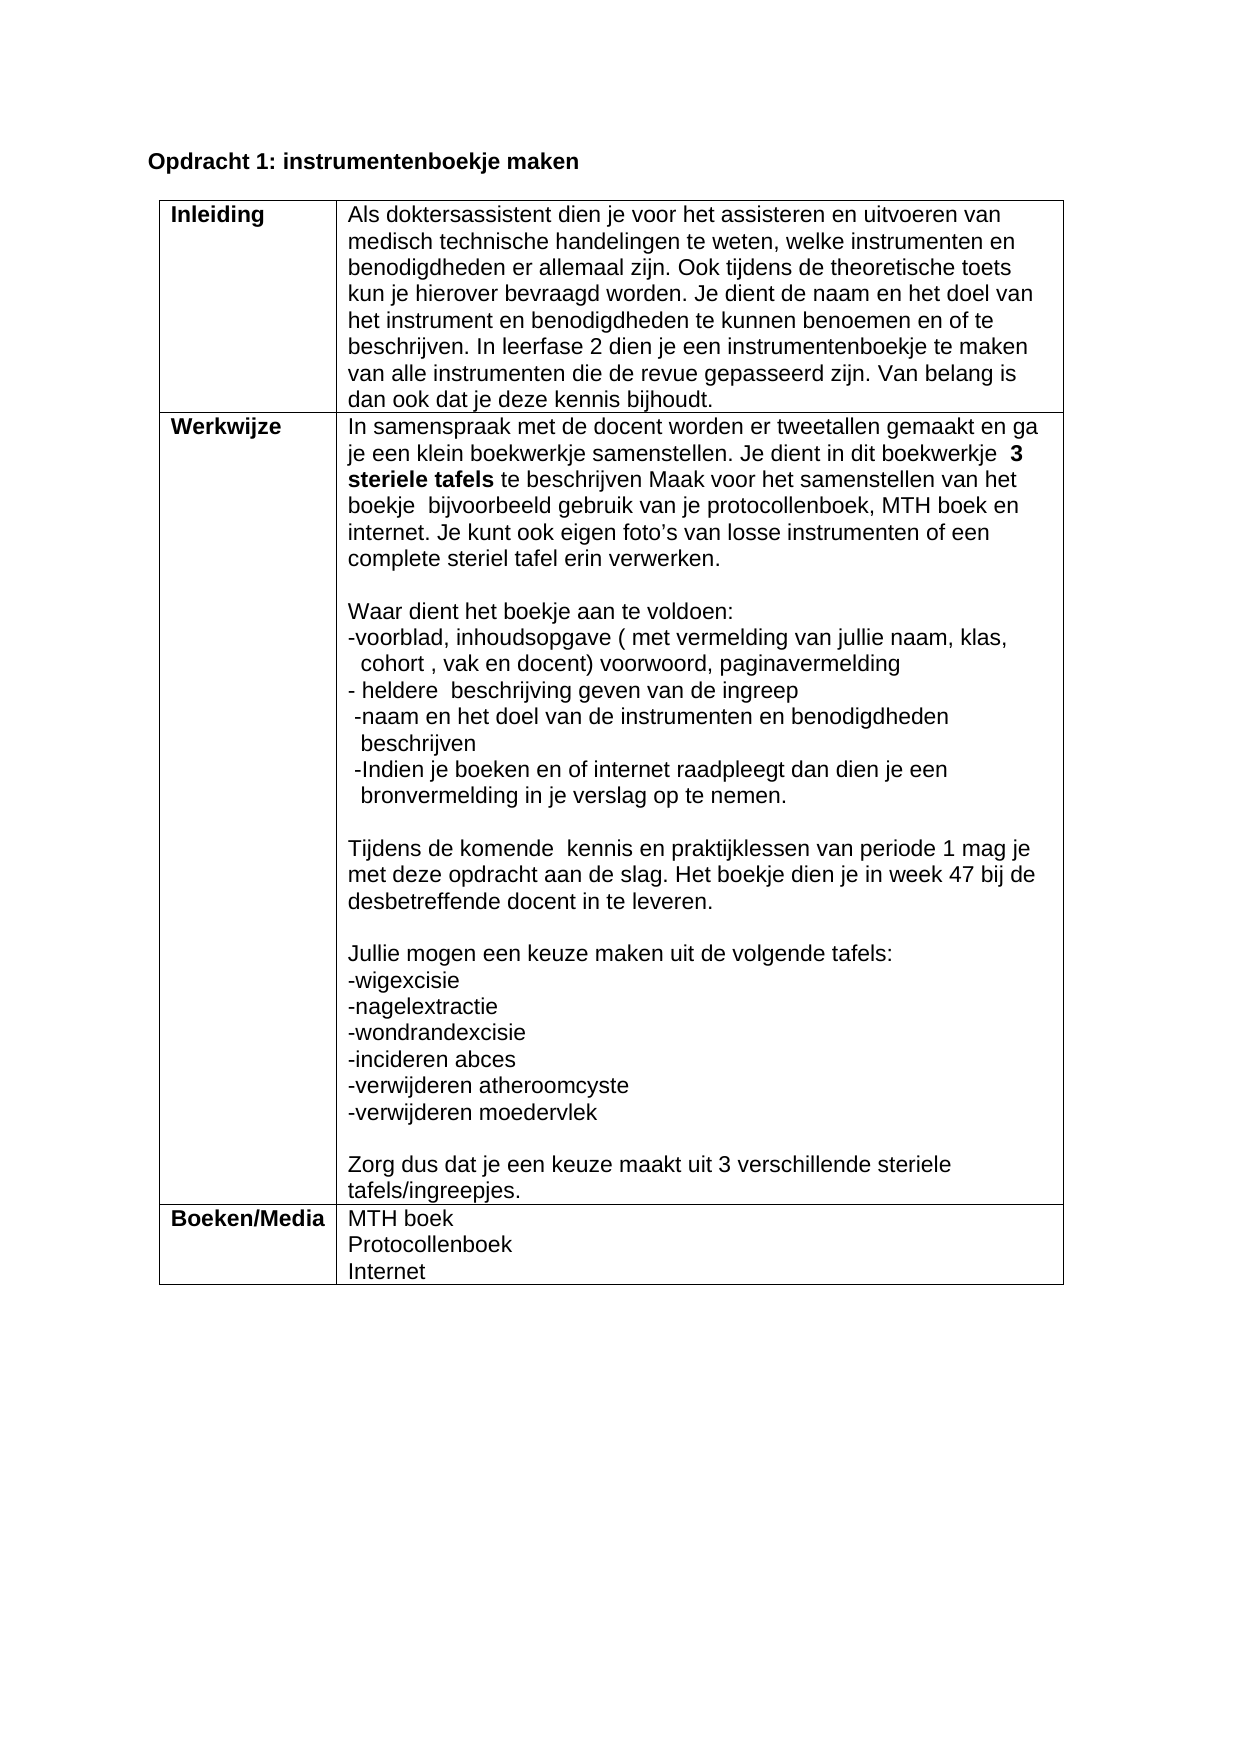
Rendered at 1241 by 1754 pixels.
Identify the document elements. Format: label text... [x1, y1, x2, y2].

table_header Inleiding [160, 201, 336, 412]
table_cell In samenspraak met de docent worden er tweetallen gemaakt en ga je een klein boekwerkje samenstellen. Je dient in dit boekwerkje 3 steriele tafels te beschrijven Maak voor het samenstellen van het boekje bijvoorbeeld gebruik van je protocollenboek, MTH boek en internet. Je kunt ook eigen foto’s van losse instrumenten of een complete steriel tafel erin verwerken. Waar dient het boekje aan te voldoen: -voorblad, inhoudsopgave ( met vermelding van jullie naam, klas, cohort , vak en docent) voorwoord, paginavermelding - heldere beschrijving geven van de ingreep -naam en het doel van de instrumenten en benodigdheden beschrijven -Indien je boeken en of internet raadpleegt dan dien je een bronvermelding in je verslag op te nemen. Tijdens de komende kennis en praktijklessen van periode 1 mag je met deze opdracht aan de slag. Het boekje dien je in week 47 bij de desbetreffende docent in te leveren. Jullie mogen een keuze maken uit de volgende tafels: -wigexcisie -nagelextractie -wondrandexcisie -incideren abces -verwijderen atheroomcyste -verwijderen moedervlek Zorg dus dat je een keuze maakt uit 3 verschillende steriele tafels/ingreepjes. [337, 413, 1063, 1204]
table_cell MTH boek Protocollenboek Internet [337, 1205, 1063, 1284]
table_cell Boeken/Media [160, 1205, 336, 1284]
text Opdracht 1: instrumentenboekje maken [148, 148, 1093, 174]
table_header Als doktersassistent dien je voor het assisteren en uitvoeren van medisch technische handelingen te weten, welke instrumenten en benodigdheden er allemaal zijn. Ook tijdens de theoretische toets kun je hierover bevraagd worden. Je dient de naam en het doel van het instrument en benodigdheden te kunnen benoemen en of te beschrijven. In leerfase 2 dien je een instrumentenboekje te maken van alle instrumenten die de revue gepasseerd zijn. Van belang is dan ook dat je deze kennis bijhoudt. [337, 201, 1063, 412]
table_cell Werkwijze [160, 413, 336, 1204]
